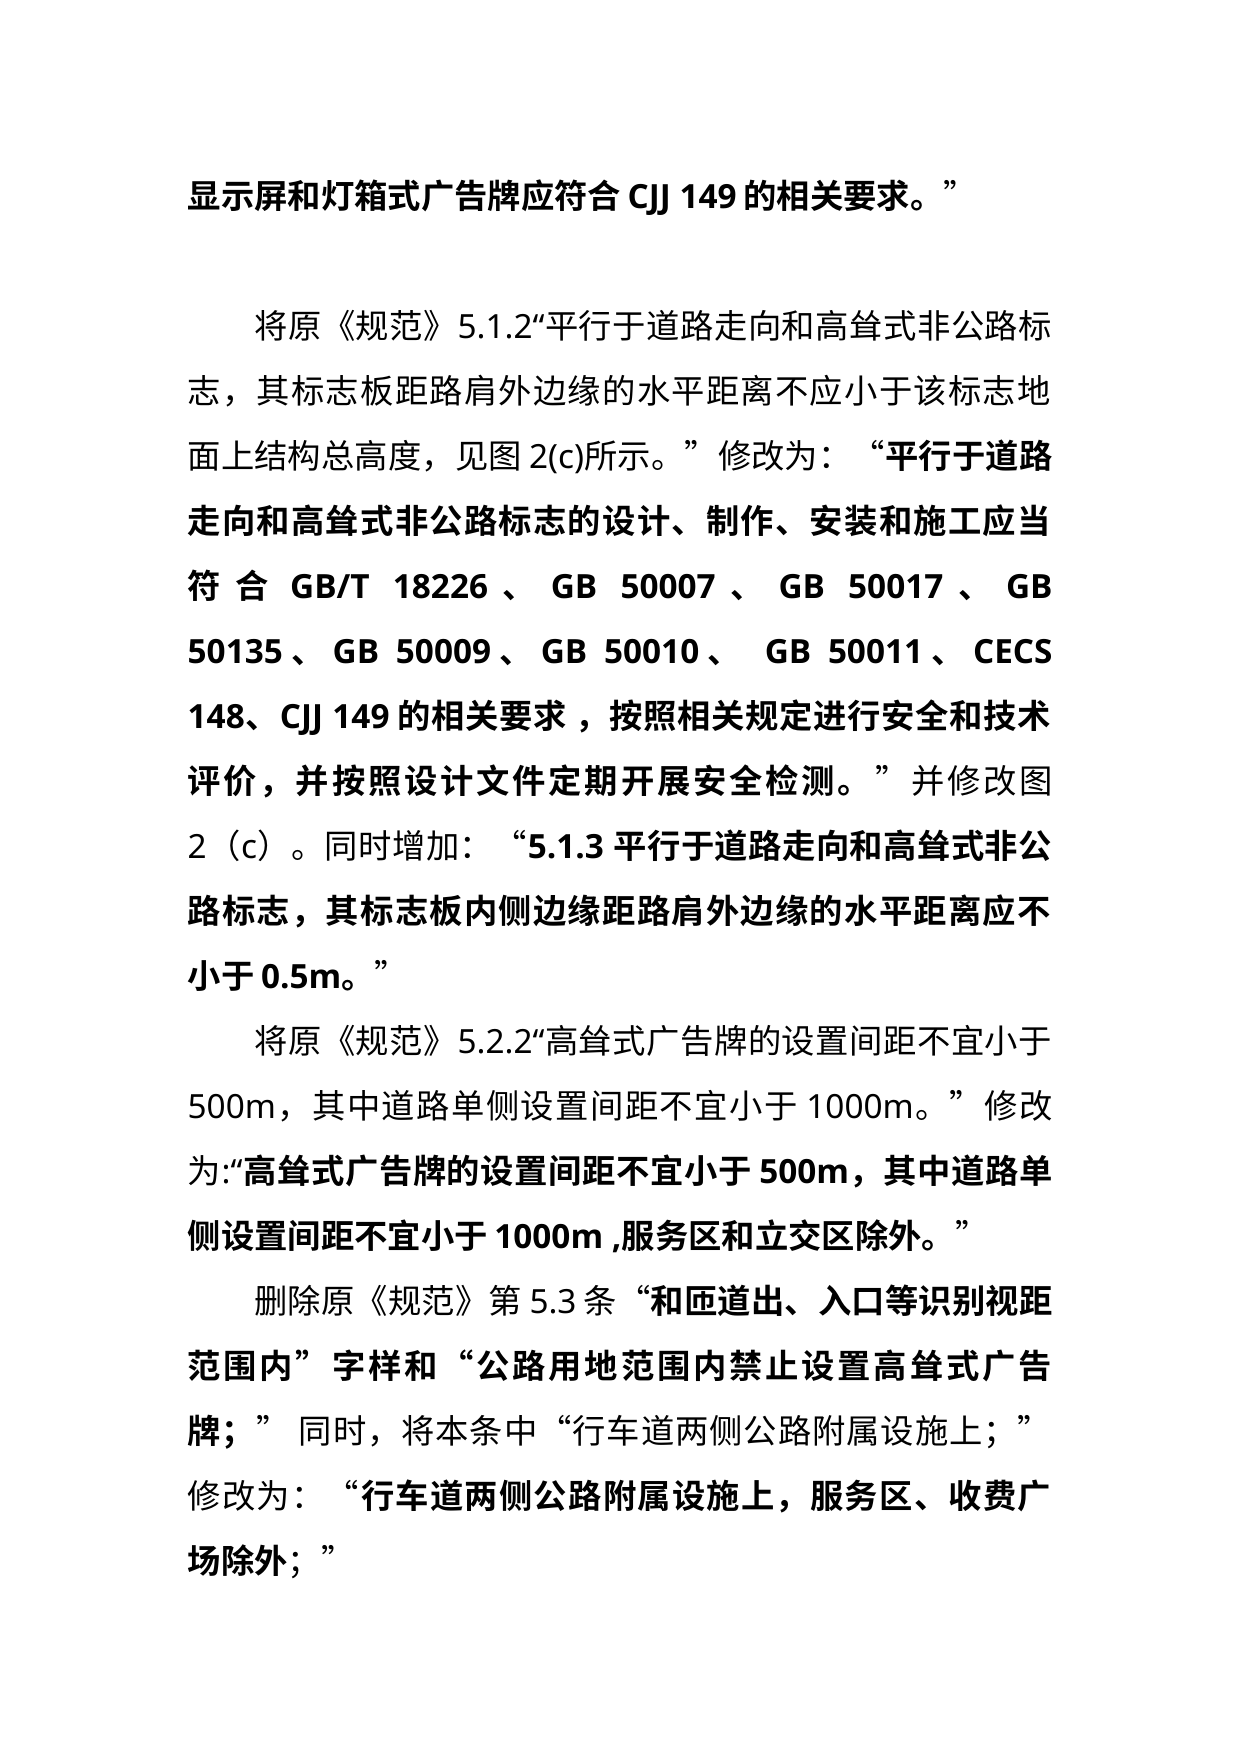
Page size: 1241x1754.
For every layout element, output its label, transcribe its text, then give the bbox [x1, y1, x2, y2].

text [187, 162, 1053, 227]
text 将原《规范》5.1.2“平行于道路走向和高耸式非公路标志，其标志板距路肩外边缘的水平距离不应小于该标志地面上结构总高度，见图2(c)所示。”修改为：“平行于道路走向和高耸式非公路标志的设计、制作、安装和施工应当符合GB/T 18226、GB 50007、GB 50017、GB 50135、GB 50009、GB 50010、 GB 50011、CECS 148、CJJ 149的相关要求 ，按照相关规定进行安全和技术评价，并按照设计文件定期开展安全检测。”并修改图2（c）。同时增加：“5.1.3 平行于道路走向和高耸式非公路标志，其标志板内侧边缘距路肩外边缘的水平距离应不小于0.5m。” [187, 292, 1053, 1007]
text 将原《规范》5.2.2“高耸式广告牌的设置间距不宜小于500m，其中道路单侧设置间距不宜小于1000m。”修改为:“高耸式广告牌的设置间距不宜小于500m，其中道路单侧设置间距不宜小于1000m ,服务区和立交区除外。” [187, 1007, 1053, 1267]
text 删除原《规范》第5.3条“和匝道出、入口等识别视距范围内”字样和“公路用地范围内禁止设置高耸式广告牌；” 同时，将本条中“行车道两侧公路附属设施上；” 修改为：“行车道两侧公路附属设施上，服务区、收费广场除外；” [187, 1267, 1053, 1592]
